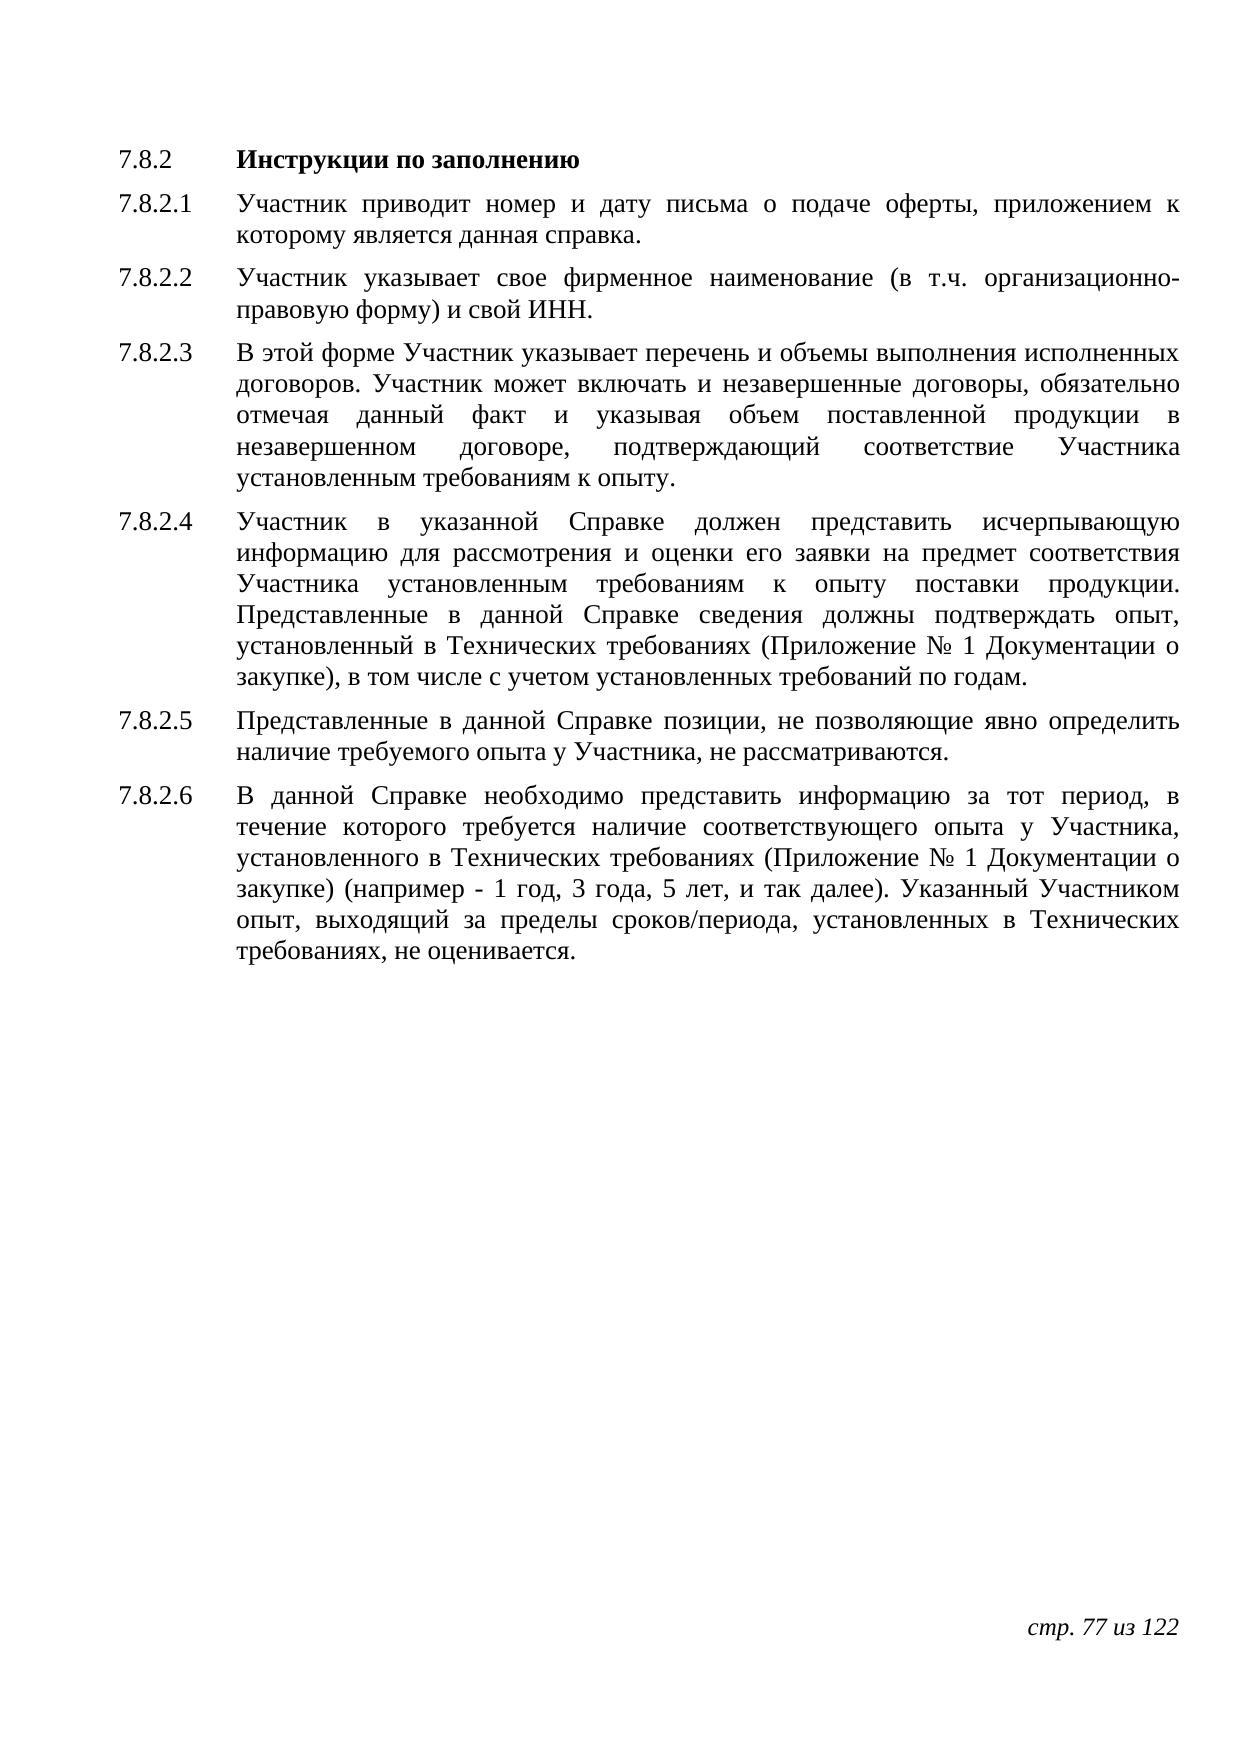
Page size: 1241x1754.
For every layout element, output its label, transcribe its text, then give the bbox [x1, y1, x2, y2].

text Участник приводит номер и дату письма о подаче оферты, приложением к которому является данная справка. [118, 187, 1181, 249]
text В данной Справке необходимо представить информацию за тот период, в течение которого требуется наличие соответствующего опыта у Участника, установленного в Технических требованиях (Приложение № 1 Документации о закупке) (например - 1 год, 3 года, 5 лет, и так далее). Указанный Участником опыт, выходящий за пределы сроков/периода, установленных в Технических требованиях, не оценивается. [118, 779, 1181, 966]
text Участник указывает свое фирменное наименование (в т.ч. организационно-правовую форму) и свой ИНН. [118, 262, 1181, 324]
text Участник в указанной Справке должен представить исчерпывающую информацию для рассмотрения и оценки его заявки на предмет соответствия Участника установленным требованиям к опыту поставки продукции. Представленные в данной Справке сведения должны подтверждать опыт, установленный в Технических требованиях (Приложение № 1 Документации о закупке), в том числе с учетом установленных требований по годам. [118, 504, 1181, 691]
text В этой форме Участник указывает перечень и объемы выполнения исполненных договоров. Участник может включать и незавершенные договоры, обязательно отмечая данный факт и указывая объем поставленной продукции в незавершенном договоре, подтверждающий соответствие Участника установленным требованиям к опыту. [118, 336, 1181, 492]
text Инструкции по заполнению [118, 143, 1181, 174]
text Представленные в данной Справке позиции, не позволяющие явно определить наличие требуемого опыта у Участника, не рассматриваются. [118, 704, 1181, 766]
